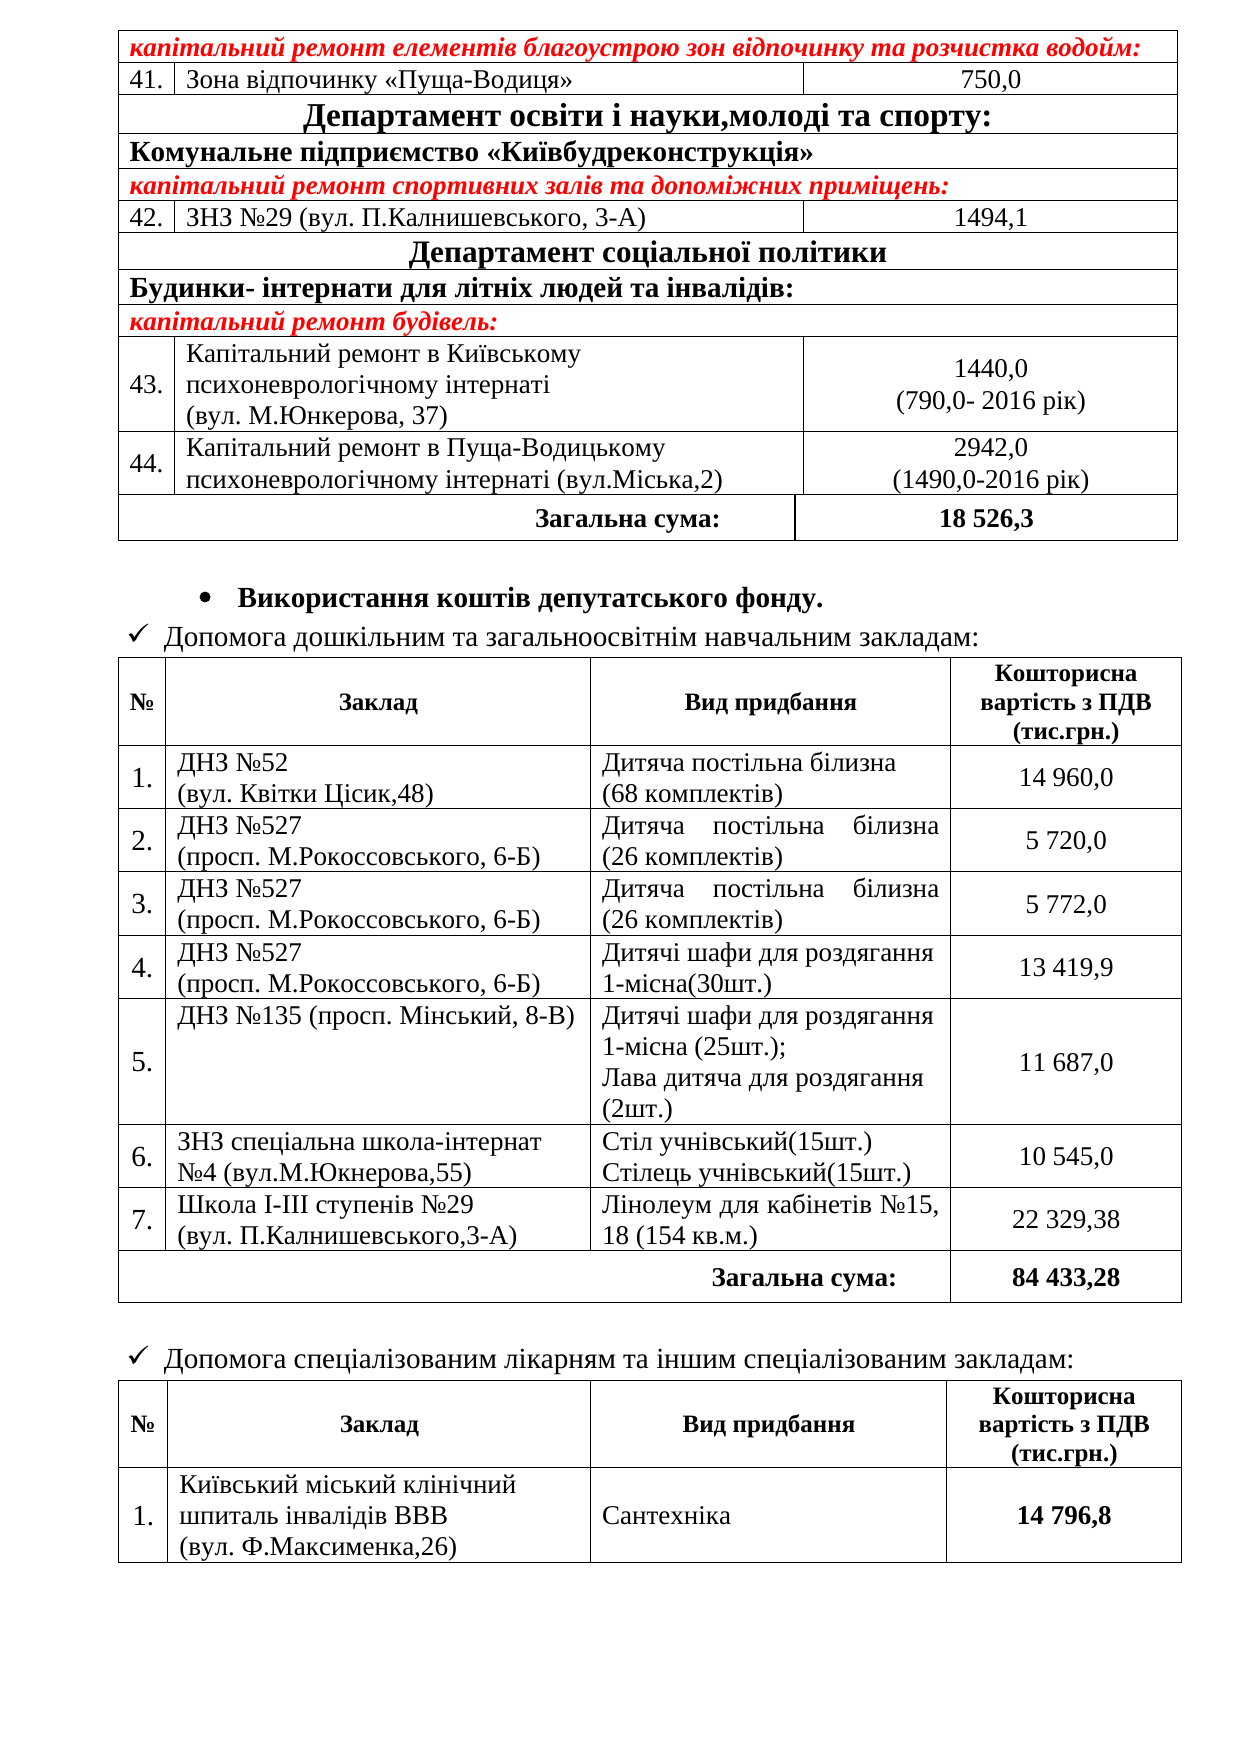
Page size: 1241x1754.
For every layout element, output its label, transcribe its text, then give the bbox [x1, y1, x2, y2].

list Допомога спеціалізованим лікарням та іншим спеціалізованим закладам: [126, 1341, 1167, 1375]
table_cell ДНЗ №52 (вул. Квітки Цісик,48) [166, 746, 590, 808]
table_header № [119, 658, 165, 744]
table_cell Будинки- інтернати для літніх людей та інвалідів: [119, 270, 1177, 304]
table_cell ДНЗ №527 (просп. М.Рокоссовського, 6-Б) [166, 936, 590, 998]
table_cell 1494,1 [804, 201, 1177, 232]
table_cell Комунальне підприємство «Київбудреконструкція» [119, 134, 1177, 168]
table_cell 2. [119, 809, 165, 871]
table_cell капітальний ремонт будівель: [119, 305, 1177, 336]
table_cell 41. [119, 63, 174, 94]
table_cell 5 720,0 [951, 809, 1181, 871]
table_cell Сантехніка [591, 1468, 946, 1562]
table_cell 14 960,0 [951, 746, 1181, 808]
table_cell 84 433,28 [951, 1251, 1181, 1302]
table_cell 4. [119, 936, 165, 998]
list Допомога дошкільним та загальноосвітнім навчальним закладам: [126, 619, 1167, 652]
table_cell 5. [119, 999, 165, 1123]
table_cell 42. [119, 201, 174, 232]
table_cell 14 796,8 [947, 1468, 1181, 1562]
table_cell 750,0 [804, 63, 1177, 94]
table_cell 11 687,0 [951, 999, 1181, 1123]
table_cell 5 772,0 [951, 872, 1181, 934]
table_cell 10 545,0 [951, 1125, 1181, 1187]
table_cell Дитяча постільна білизна (68 комплектів) [591, 746, 950, 808]
table_cell Капітальний ремонт в Київському психоневрологічному інтернаті (вул. М.Юнкерова, 37) [175, 337, 803, 431]
table_cell 1440,0 (790,0- 2016 рік) [804, 337, 1177, 431]
table_cell 2942,0 (1490,0-2016 рік) [804, 432, 1177, 494]
table_cell ДНЗ №135 (просп. Мінський, 8-В) [166, 999, 590, 1123]
table_cell 6. [119, 1125, 165, 1187]
table_cell ЗНЗ спеціальна школа-інтернат №4 (вул.М.Юкнерова,55) [166, 1125, 590, 1187]
table_cell Дитяча постільна білизна (26 комплектів) [591, 809, 950, 871]
table_header Кошторисна вартість з ПДВ (тис.грн.) [951, 658, 1181, 744]
table_cell 1. [119, 1468, 167, 1562]
table_cell 18 526,3 [796, 495, 1177, 540]
table_cell Загальна сума: [119, 1251, 950, 1302]
table_cell Зона відпочинку «Пуща-Водиця» [175, 63, 803, 94]
table_cell 22 329,38 [951, 1188, 1181, 1250]
table_cell Загальна сума: [119, 495, 794, 540]
table_cell 7. [119, 1188, 165, 1250]
table_header Кошторисна вартість з ПДВ (тис.грн.) [947, 1381, 1181, 1467]
table_cell Стіл учнівський(15шт.) Стілець учнівський(15шт.) [591, 1125, 950, 1187]
list Використання коштів депутатського фонду. [200, 580, 1167, 614]
table_cell 43. [119, 337, 174, 431]
table_cell капітальний ремонт елементів благоустрою зон відпочинку та розчистка водойм: [119, 31, 1177, 62]
table_cell ДНЗ №527 (просп. М.Рокоссовського, 6-Б) [166, 809, 590, 871]
table_cell Київський міський клінічний шпиталь інвалідів ВВВ (вул. Ф.Максименка,26) [168, 1468, 590, 1562]
table_cell Дитяча постільна білизна (26 комплектів) [591, 872, 950, 934]
table_cell ДНЗ №527 (просп. М.Рокоссовського, 6-Б) [166, 872, 590, 934]
table_cell Лінолеум для кабінетів №15, 18 (154 кв.м.) [591, 1188, 950, 1250]
table_cell Школа I-III ступенів №29 (вул. П.Калнишевського,3-А) [166, 1188, 590, 1250]
table_cell 13 419,9 [951, 936, 1181, 998]
table_cell Дитячі шафи для роздягання 1-місна(30шт.) [591, 936, 950, 998]
table_header Вид придбання [591, 658, 950, 744]
table_cell 44. [119, 432, 174, 494]
table_cell Капітальний ремонт в Пуща-Водицькому психоневрологічному інтернаті (вул.Міська,2) [175, 432, 803, 494]
table_header Заклад [166, 658, 590, 744]
table_cell 1. [119, 746, 165, 808]
table_header Заклад [168, 1381, 590, 1467]
table_cell Департамент освіти і науки,молоді та спорту: [119, 95, 1177, 133]
table_cell ЗНЗ №29 (вул. П.Калнишевського, 3-А) [175, 201, 803, 232]
table_header Вид придбання [591, 1381, 946, 1467]
table_cell Дитячі шафи для роздягання 1-місна (25шт.); Лава дитяча для роздягання (2шт.) [591, 999, 950, 1123]
table_cell капітальний ремонт спортивних залів та допоміжних приміщень: [119, 169, 1177, 200]
table_header № [119, 1381, 167, 1467]
table_cell 3. [119, 872, 165, 934]
table_cell Департамент соціальної політики [119, 233, 1177, 269]
